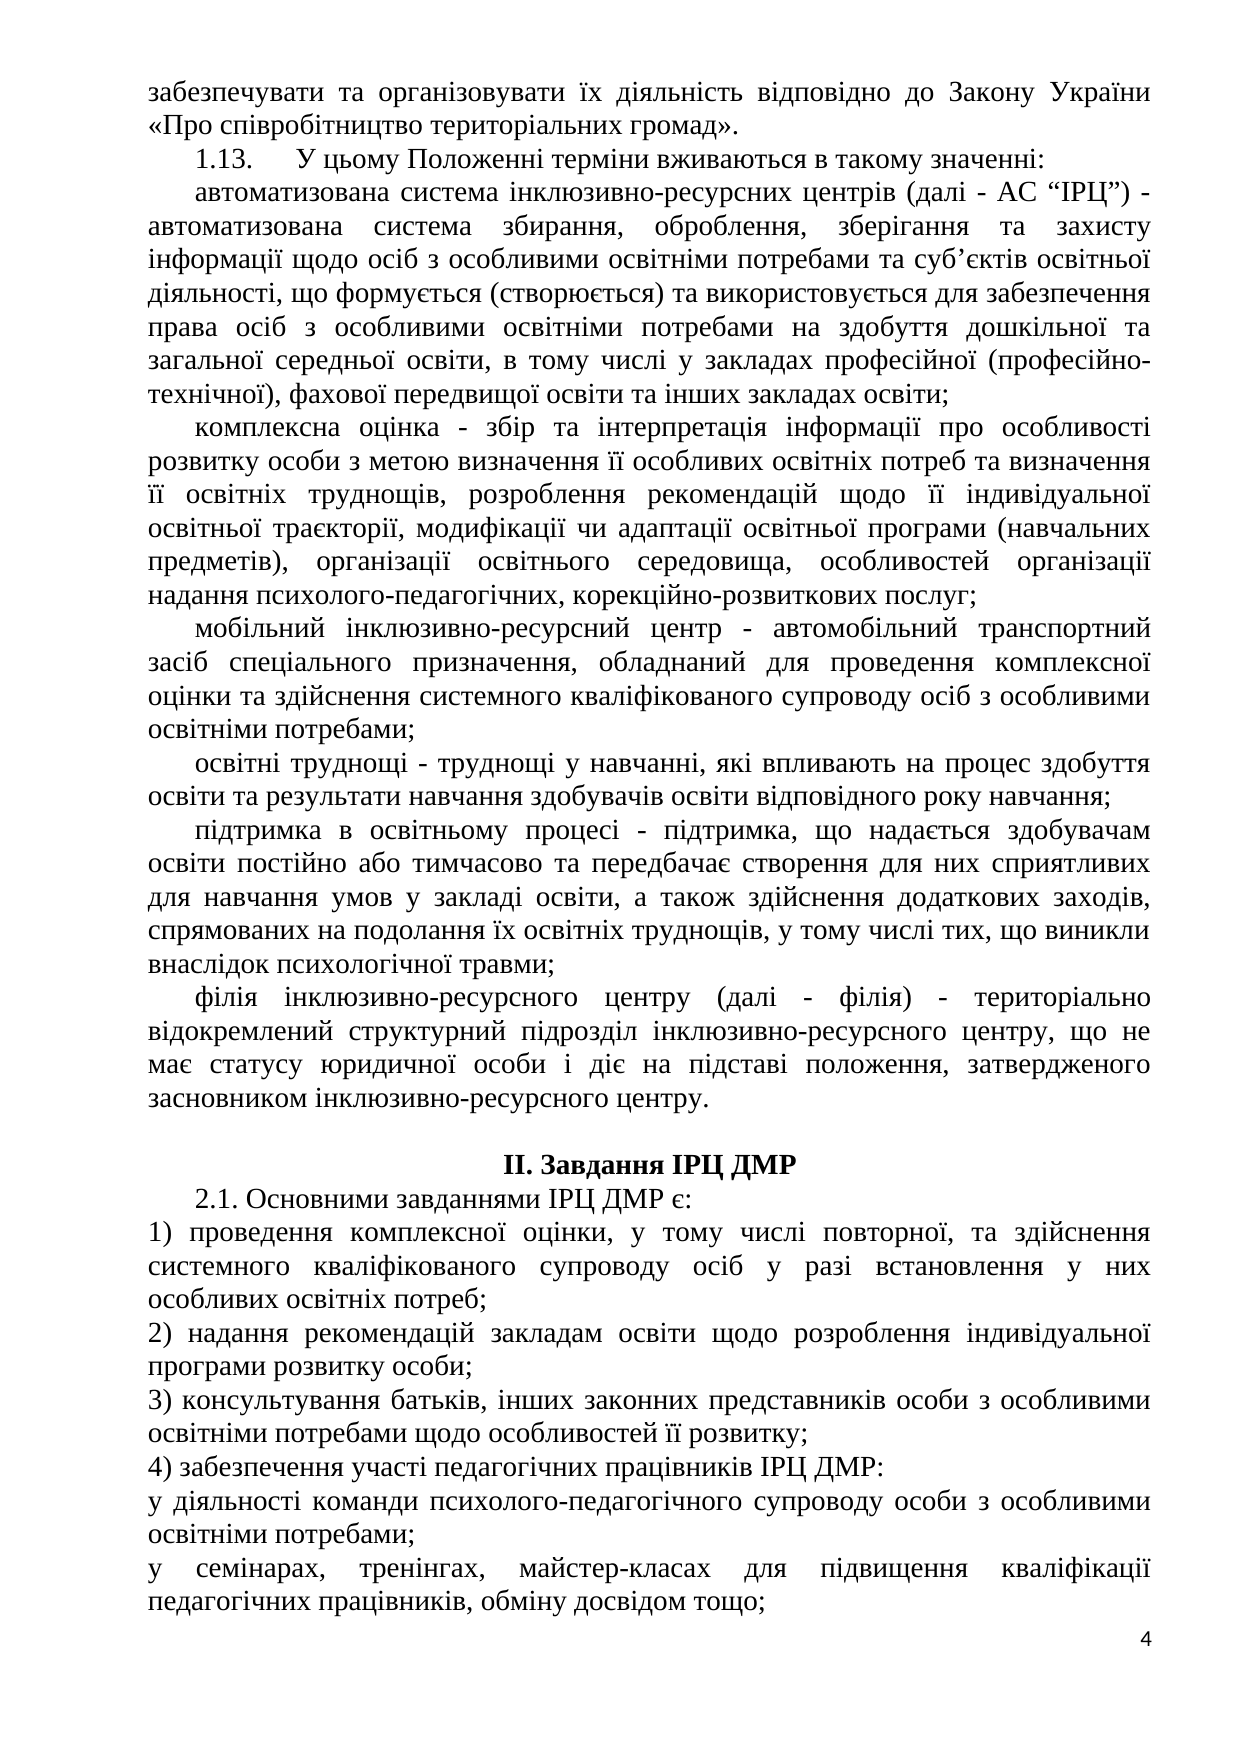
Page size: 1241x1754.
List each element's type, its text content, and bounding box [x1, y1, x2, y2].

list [148, 74, 1152, 141]
text філія інклюзивно-ресурсного центру (далі - філія) - територіально відокремлений структурний підрозділ інклюзивно-ресурсного центру, що не має статусу юридичної особи і діє на підставі положення, затвердженого засновником інклюзивно-ресурсного центру. [148, 979, 1152, 1114]
text 1) проведення комплексної оцінки, у тому числі повторної, та здійснення системного кваліфікованого супроводу осіб у разі встановлення у них особливих освітніх потреб; [148, 1214, 1152, 1315]
text автоматизована система інклюзивно-ресурсних центрів (далі - АС “ІРЦ”) - автоматизована система збирання, оброблення, зберігання та захисту інформації щодо осіб з особливими освітніми потребами та суб’єктів освітньої діяльності, що формується (створюється) та використовується для забезпечення права осіб з особливими освітніми потребами на здобуття дошкільної та загальної середньої освіти, в тому числі у закладах професійної (професійно-технічної), фахової передвищої освіти та інших закладах освіти; [148, 174, 1152, 409]
text ІІ. Завдання ІРЦ ДМР [194, 1147, 1105, 1181]
text комплексна оцінка - збір та інтерпретація інформації про особливості розвитку особи з метою визначення її особливих освітніх потреб та визначення її освітніх труднощів, розроблення рекомендацій щодо її індивідуальної освітньої траєкторії, модифікації чи адаптації освітньої програми (навчальних предметів), організації освітнього середовища, особливостей організації надання психолого-педагогічних, корекційно-розвиткових послуг; [148, 409, 1152, 611]
text у діяльності команди психолого-педагогічного супроводу особи з особливими освітніми потребами; [148, 1483, 1152, 1550]
text 2) надання рекомендацій закладам освіти щодо розроблення індивідуальної програми розвитку особи; [148, 1315, 1152, 1382]
text 3) консультування батьків, інших законних представників особи з особливими освітніми потребами щодо особливостей її розвитку; [148, 1382, 1152, 1449]
text підтримка в освітньому процесі - підтримка, що надається здобувачам освіти постійно або тимчасово та передбачає створення для них сприятливих для навчання умов у закладі освіти, а також здійснення додаткових заходів, спрямованих на подолання їх освітніх труднощів, у тому числі тих, що виникли внаслідок психологічної травми; [148, 812, 1152, 979]
list У цьому Положенні терміни вживаються в такому значенні: [148, 141, 1152, 174]
text освітні труднощі - труднощі у навчанні, які впливають на процес здобуття освіти та результати навчання здобувачів освіти відповідного року навчання; [148, 745, 1152, 812]
text 4) забезпечення участі педагогічних працівників ІРЦ ДМР: [148, 1449, 1152, 1483]
text мобільний інклюзивно-ресурсний центр - автомобільний транспортний засіб спеціального призначення, обладнаний для проведення комплексної оцінки та здійснення системного кваліфікованого супроводу осіб з особливими освітніми потребами; [148, 611, 1152, 745]
text 2.1. Основними завданнями ІРЦ ДМР є: [148, 1181, 1152, 1214]
text у семінарах, тренінгах, майстер-класах для підвищення кваліфікації педагогічних працівників, обміну досвідом тощо; [148, 1550, 1152, 1617]
